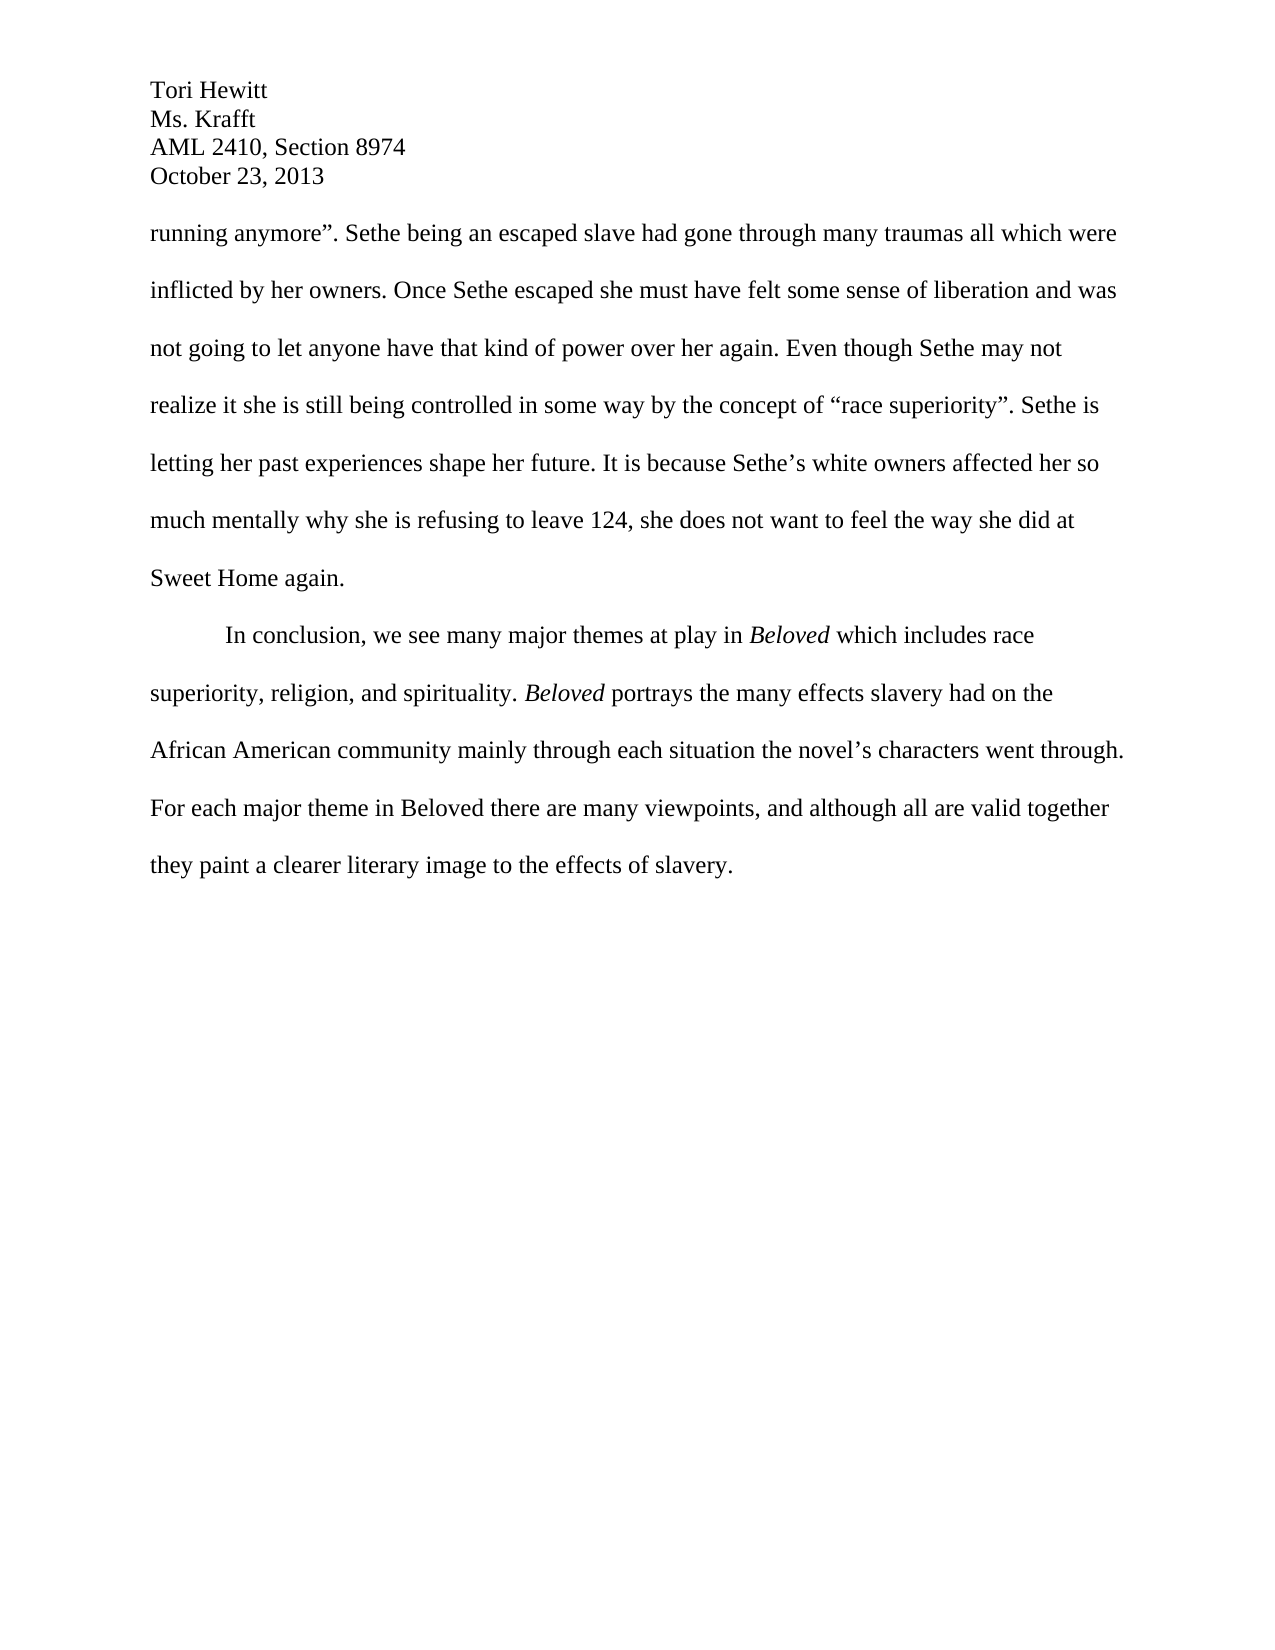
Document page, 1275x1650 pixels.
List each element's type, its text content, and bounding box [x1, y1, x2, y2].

text In conclusion, we see many major themes at play in Beloved which includes race superiority, religion, and spirituality. Beloved portrays the many effects slavery had on the African American community mainly through each situation the novel’s characters went through. For each major theme in Beloved there are many viewpoints, and although all are valid together they paint a clearer literary image to the effects of slavery. [150, 621, 1125, 879]
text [150, 218, 1125, 592]
